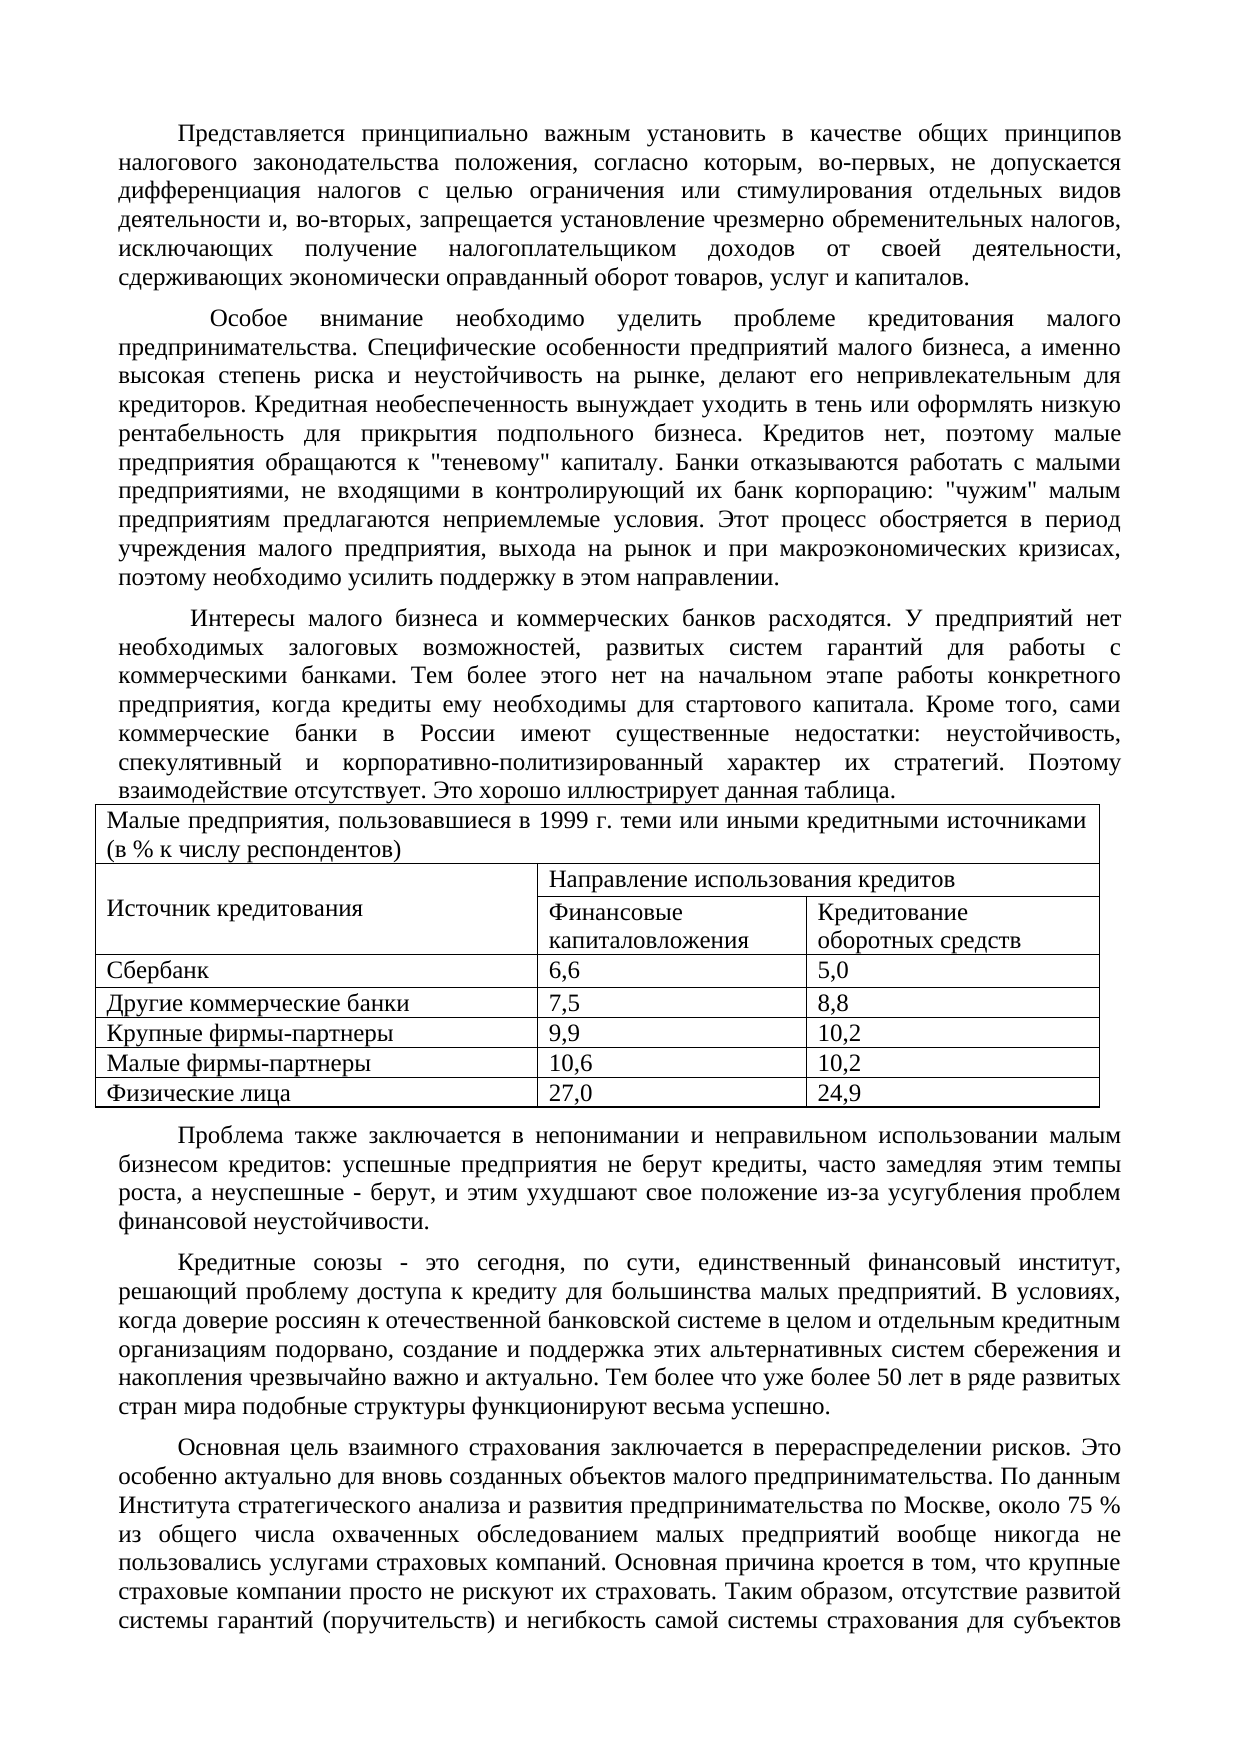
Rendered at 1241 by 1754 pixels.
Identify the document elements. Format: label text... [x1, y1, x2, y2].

table_cell 7,5 [538, 988, 806, 1017]
table_cell Направление использования кредитов [538, 864, 1099, 896]
table_cell 24,9 [807, 1078, 1099, 1106]
table_cell 6,6 [538, 955, 806, 987]
table_header Малые предприятия, пользовавшиеся в 1999 г. теми или иными кредитными источниками (в % к числу респондентов) [96, 805, 1099, 863]
table_cell Сбербанк [96, 955, 537, 987]
table_cell 27,0 [538, 1078, 806, 1106]
table_cell 10,2 [807, 1018, 1099, 1047]
text Особое внимание необходимо уделить проблеме кредитования малого предпринимательства. Специфические особенности предприятий малого бизнеса, а именно высокая степень риска и неустойчивость на рынке, делают его непривлекательным для кредиторов. Кредитная необеспеченность вынуждает уходить в тень или оформлять низкую рентабельность для прикрытия подпольного бизнеса. Кредитов нет, поэтому малые предприятия обращаются к "теневому" капиталу. Банки отказываются работать с малыми предприятиями, не входящими в контролирующий их банк корпорацию: "чужим" малым предприятиям предлагаются неприемлемые условия. Этот процесс обостряется в период учреждения малого предприятия, выхода на рынок и при макроэкономических кризисах, поэтому необходимо усилить поддержку в этом направлении. [118, 303, 1122, 591]
table_cell Кредитование оборотных средств [807, 897, 1099, 954]
table_cell Другие коммерческие банки [96, 988, 537, 1017]
text Кредитные союзы - это сегодня, по сути, единственный финансовый институт, решающий проблему доступа к кредиту для большинства малых предприятий. В условиях, когда доверие россиян к отечественной банковской системе в целом и отдельным кредитным организациям подорвано, создание и поддержка этих альтернативных систем сбережения и накопления чрезвычайно важно и актуально. Тем более что уже более 50 лет в ряде развитых стран мира подобные структуры функционируют весьма успешно. [118, 1247, 1122, 1420]
text Представляется принципиально важным установить в качестве общих принципов налогового законодательства положения, согласно которым, во-первых, не допускается дифференциация налогов с целью ограничения или стимулирования отдельных видов деятельности и, во-вторых, запрещается установление чрезмерно обременительных налогов, исключающих получение налогоплательщиком доходов от своей деятельности, сдерживающих экономически оправданный оборот товаров, услуг и капиталов. [118, 118, 1122, 291]
text Проблема также заключается в непонимании и неправильном использовании малым бизнесом кредитов: успешные предприятия не берут кредиты, часто замедляя этим темпы роста, а неуспешные - берут, и этим ухудшают свое положение из-за усугубления проблем финансовой неустойчивости. [118, 1120, 1122, 1235]
table_cell Источник кредитования [96, 864, 537, 954]
text Интересы малого бизнеса и коммерческих банков расходятся. У предприятий нет необходимых залоговых возможностей, развитых систем гарантий для работы с коммерческими банками. Тем более этого нет на начальном этапе работы конкретного предприятия, когда кредиты ему необходимы для стартового капитала. Кроме того, сами коммерческие банки в России имеют существенные недостатки: неустойчивость, спекулятивный и корпоративно-политизированный характер их стратегий. Поэтому взаимодействие отсутствует. Это хорошо иллюстрирует данная таблица. [118, 603, 1122, 804]
table_cell Физические лица [96, 1078, 537, 1106]
table_cell 10,2 [807, 1048, 1099, 1077]
table_cell 8,8 [807, 988, 1099, 1017]
table_cell 10,6 [538, 1048, 806, 1077]
table_cell 9,9 [538, 1018, 806, 1047]
table_cell Финансовые капиталовложения [538, 897, 806, 954]
table_cell Малые фирмы-партнеры [96, 1048, 537, 1077]
table_cell Крупные фирмы-партнеры [96, 1018, 537, 1047]
table_cell 5,0 [807, 955, 1099, 987]
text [118, 1432, 1122, 1634]
